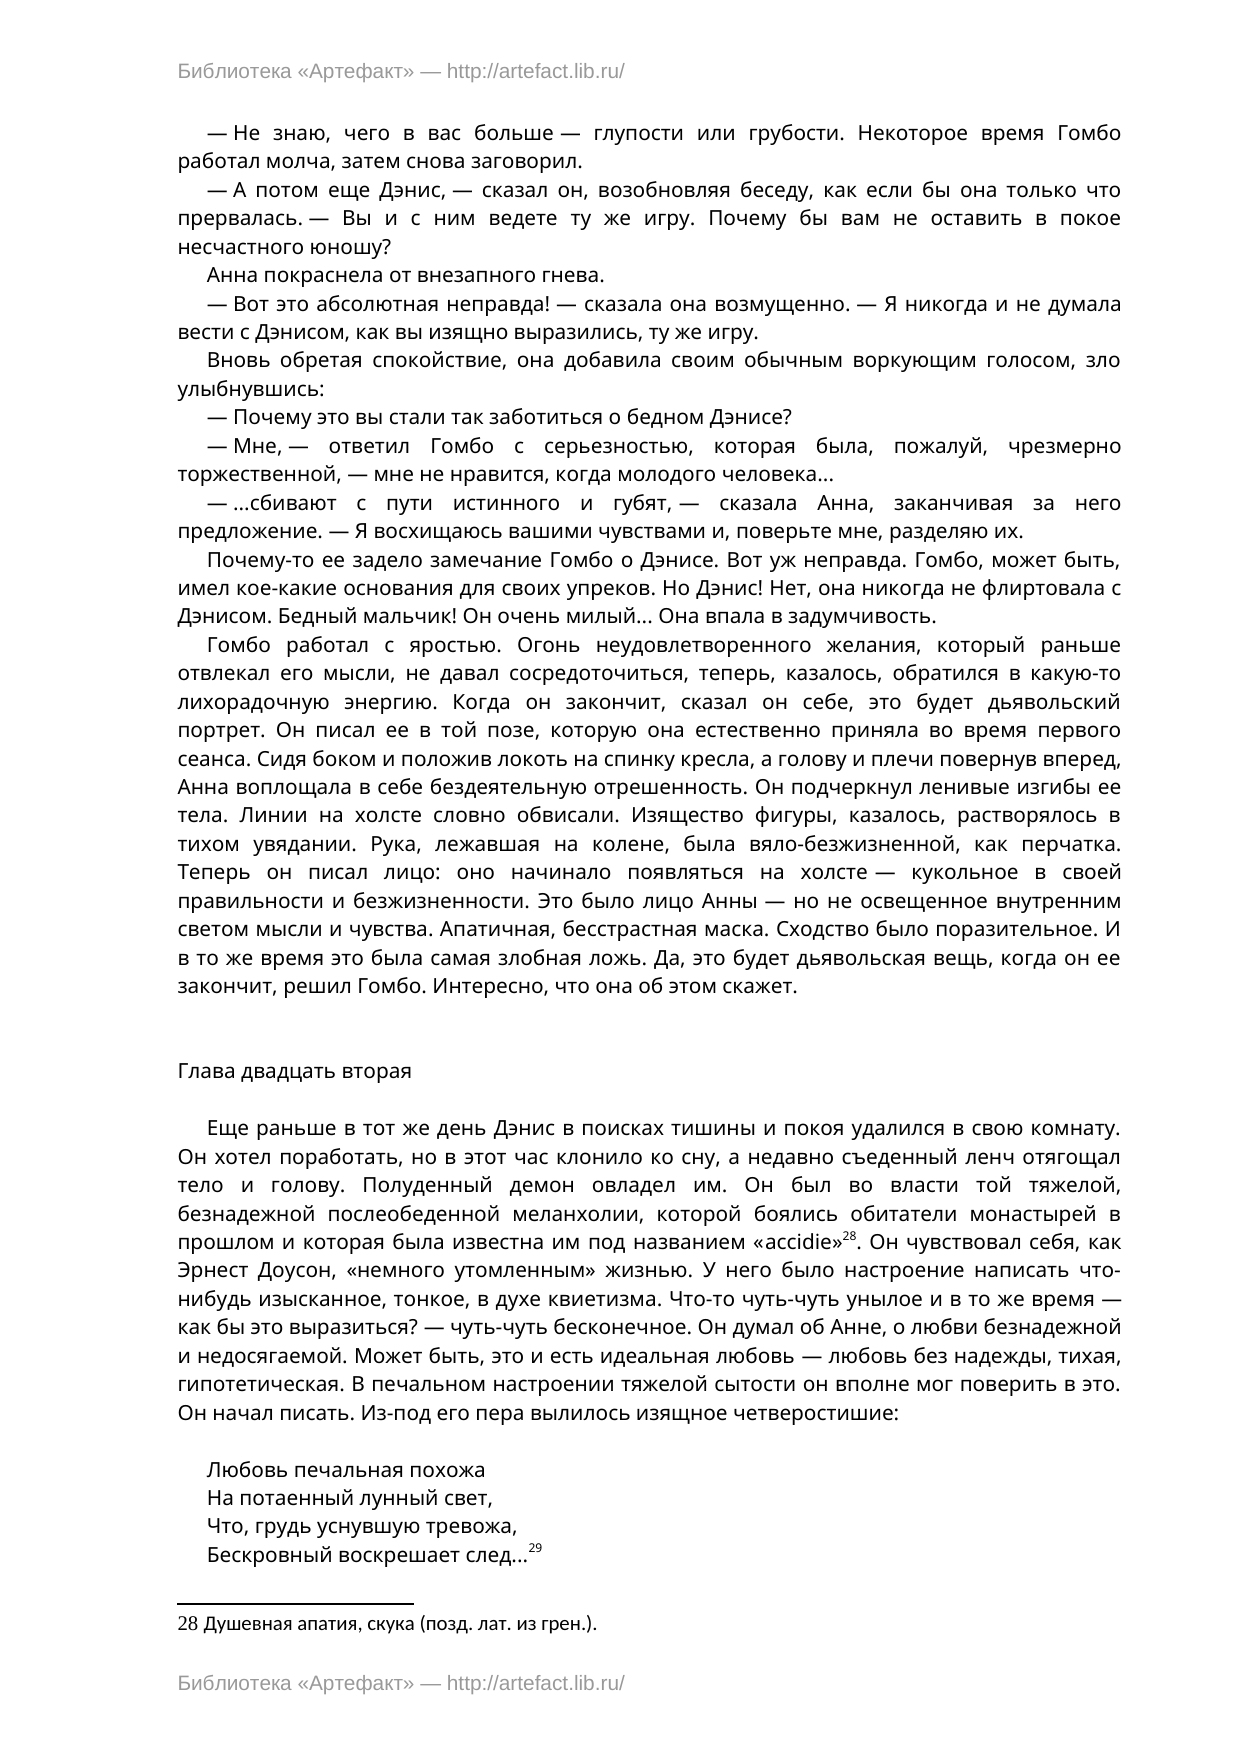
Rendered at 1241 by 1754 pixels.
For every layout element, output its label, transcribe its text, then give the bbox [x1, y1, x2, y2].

text Еще раньше в тот же день Дэнис в поисках тишины и покоя удалился в свою комнату. Он хотел поработать, но в этот час клонило ко сну, а недавно съеденный ленч отягощал тело и голову. Полуденный демон овладел им. Он был во власти той тяжелой, безнадежной послеобеденной меланхолии, которой боялись обитатели монастырей в прошлом и которая была известна им под названием «accidie». Он чувствовал себя, как Эрнест Доусон, «немного утомленным» жизнью. У него было настроение написать что-нибудь изысканное, тонкое, в духе квиетизма. Что-то чуть-чуть унылое и в то же время — как бы это выразиться? — чуть-чуть бесконечное. Он думал об Анне, о любви безнадежной и недосягаемой. Может быть, это и есть идеальная любовь — любовь без надежды, тихая, гипотетическая. В печальном настроении тяжелой сытости он вполне мог поверить в это. Он начал писать. Из-под его пера вылилось изящное четверостишие: [177, 1113, 1122, 1426]
text — Почему это вы стали так заботиться о бедном Дэнисе? [177, 402, 1122, 431]
text Почему-то ее задело замечание Гомбо о Дэнисе. Вот уж неправда. Гомбо, может быть, имел кое-какие основания для своих упреков. Но Дэнис! Нет, она никогда не флиртовала с Дэнисом. Бедный мальчик! Он очень милый... Она впала в задумчивость. [177, 545, 1122, 630]
text Бескровный воскрешает след... [177, 1540, 1122, 1568]
text Любовь печальная похожа [177, 1455, 1122, 1483]
text Вновь обретая спокойствие, она добавила своим обычным воркующим голосом, зло улыбнувшись: [177, 346, 1122, 402]
subtitle Глава двадцать вторая [177, 1057, 1122, 1085]
text На потаенный лунный свет, [177, 1483, 1122, 1512]
text Гомбо работал с яростью. Огонь неудовлетворенного желания, который раньше отвлекал его мысли, не давал сосредоточиться, теперь, казалось, обратился в какую-то лихорадочную энергию. Когда он закончит, сказал он себе, это будет дьявольский портрет. Он писал ее в той позе, которую она естественно приняла во время первого сеанса. Сидя боком и положив локоть на спинку кресла, а голову и плечи повернув вперед, Анна воплощала в себе бездеятельную отрешенность. Он подчеркнул ленивые изгибы ее тела. Линии на холсте словно обвисали. Изящество фигуры, казалось, растворялось в тихом увядании. Рука, лежавшая на колене, была вяло-безжизненной, как перчатка. Теперь он писал лицо: оно начинало появляться на холсте — кукольное в своей правильности и безжизненности. Это было лицо Анны — но не освещенное внутренним светом мысли и чувства. Апатичная, бесстрастная маска. Сходство было поразительное. И в то же время это была самая злобная ложь. Да, это будет дьявольская вещь, когда он ее закончит, решил Гомбо. Интересно, что она об этом скажет. [177, 630, 1122, 1000]
text Анна покраснела от внезапного гнева. [177, 260, 1122, 289]
text — ...сбивают с пути истинного и губят, — сказала Анна, заканчивая за него предложение. — Я восхищаюсь вашими чувствами и, поверьте мне, разделяю их. [177, 488, 1122, 545]
text — Не знаю, чего в вас больше — глупости или грубости. Некоторое время Гомбо работал молча, затем снова заговорил. [177, 118, 1122, 175]
text — Вот это абсолютная неправда! — сказала она возмущенно. — Я никогда и не думала вести с Дэнисом, как вы изящно выразились, ту же игру. [177, 289, 1122, 346]
text — А потом еще Дэнис, — сказал он, возобновляя беседу, как если бы она только что прервалась. — Вы и с ним ведете ту же игру. Почему бы вам не оставить в покое несчастного юношу? [177, 175, 1122, 260]
text — Мне, — ответил Гомбо с серьезностью, которая была, пожалуй, чрезмерно торжественной, — мне не нравится, когда молодого человека... [177, 431, 1122, 488]
text Что, грудь уснувшую тревожа, [177, 1512, 1122, 1540]
